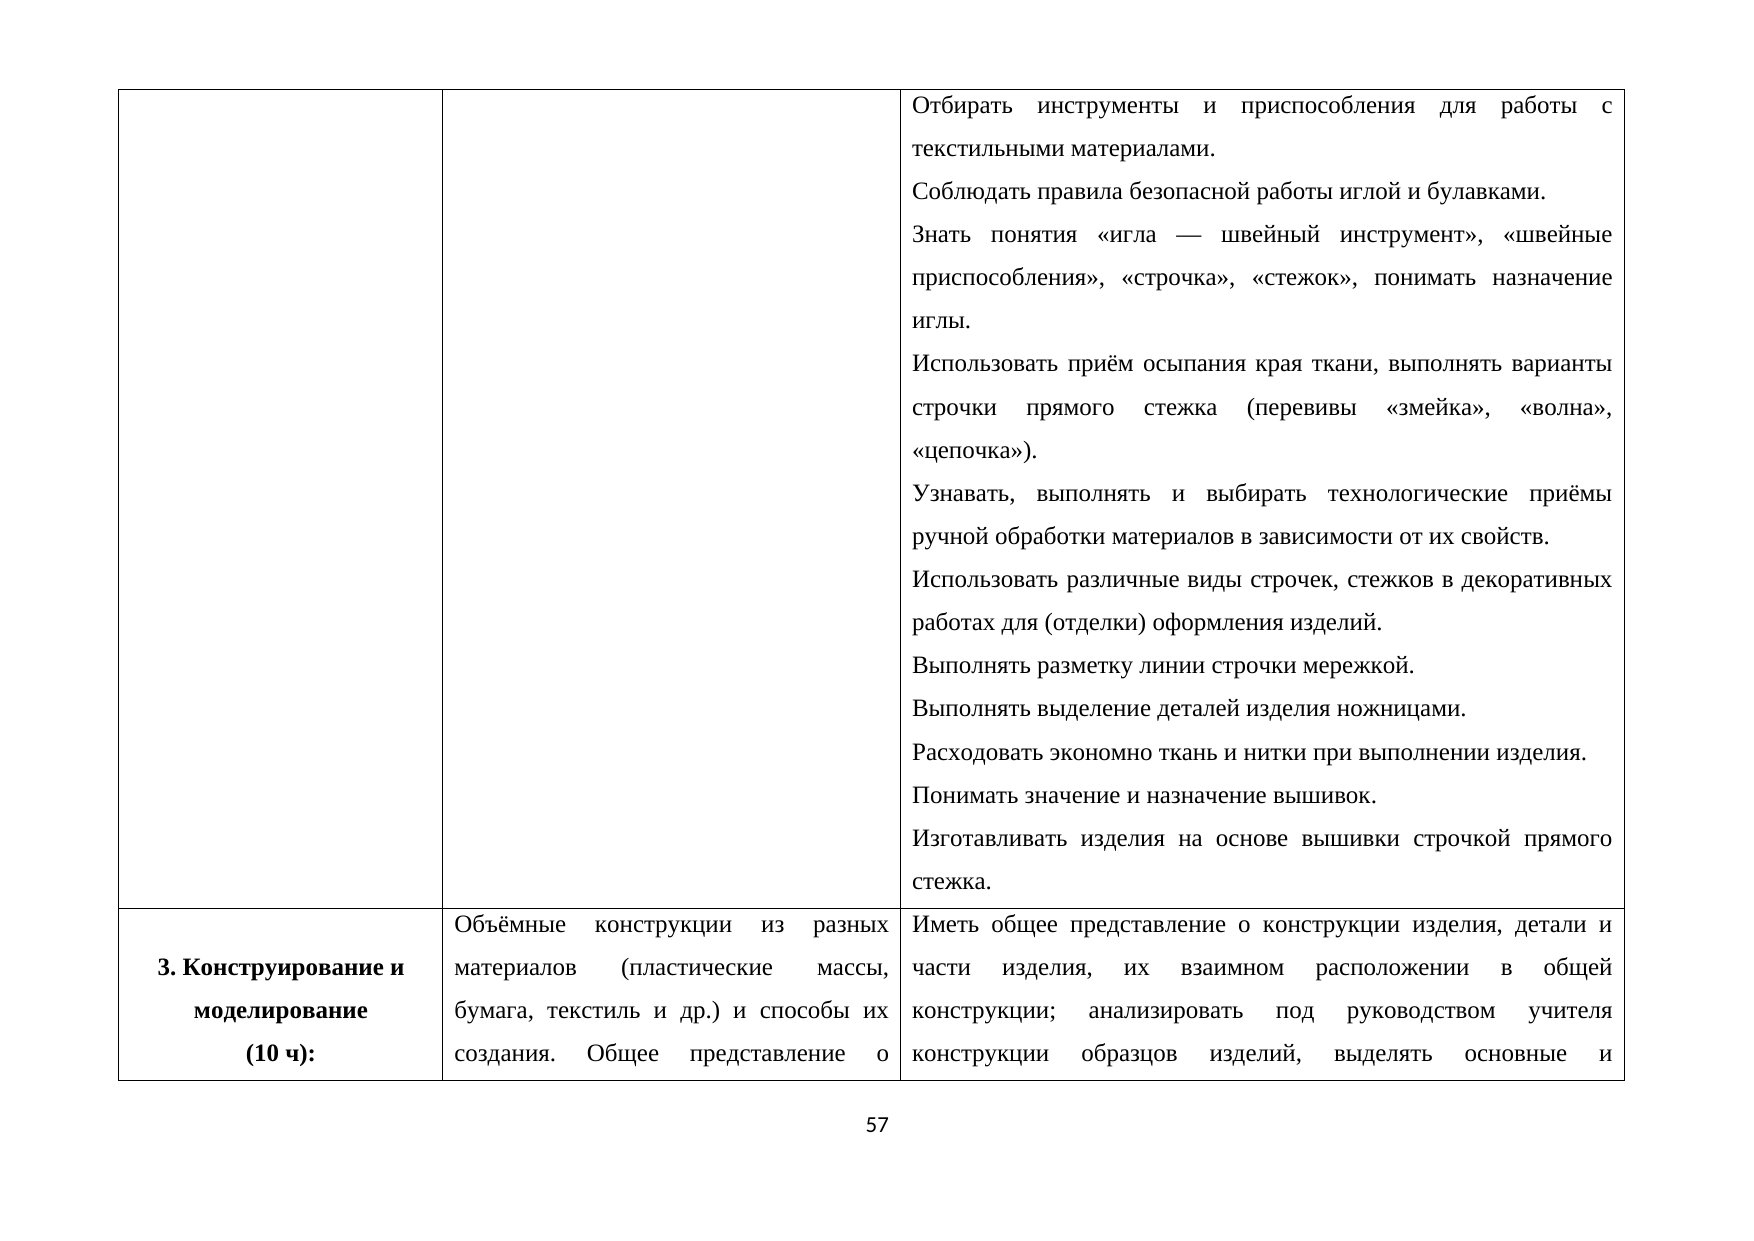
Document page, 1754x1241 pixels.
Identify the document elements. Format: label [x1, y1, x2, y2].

table_cell [443, 909, 900, 1080]
table_cell [901, 90, 1624, 908]
table_cell [443, 90, 900, 908]
table_cell [901, 909, 1624, 1080]
table_cell [119, 90, 442, 908]
table_cell [119, 909, 442, 1080]
